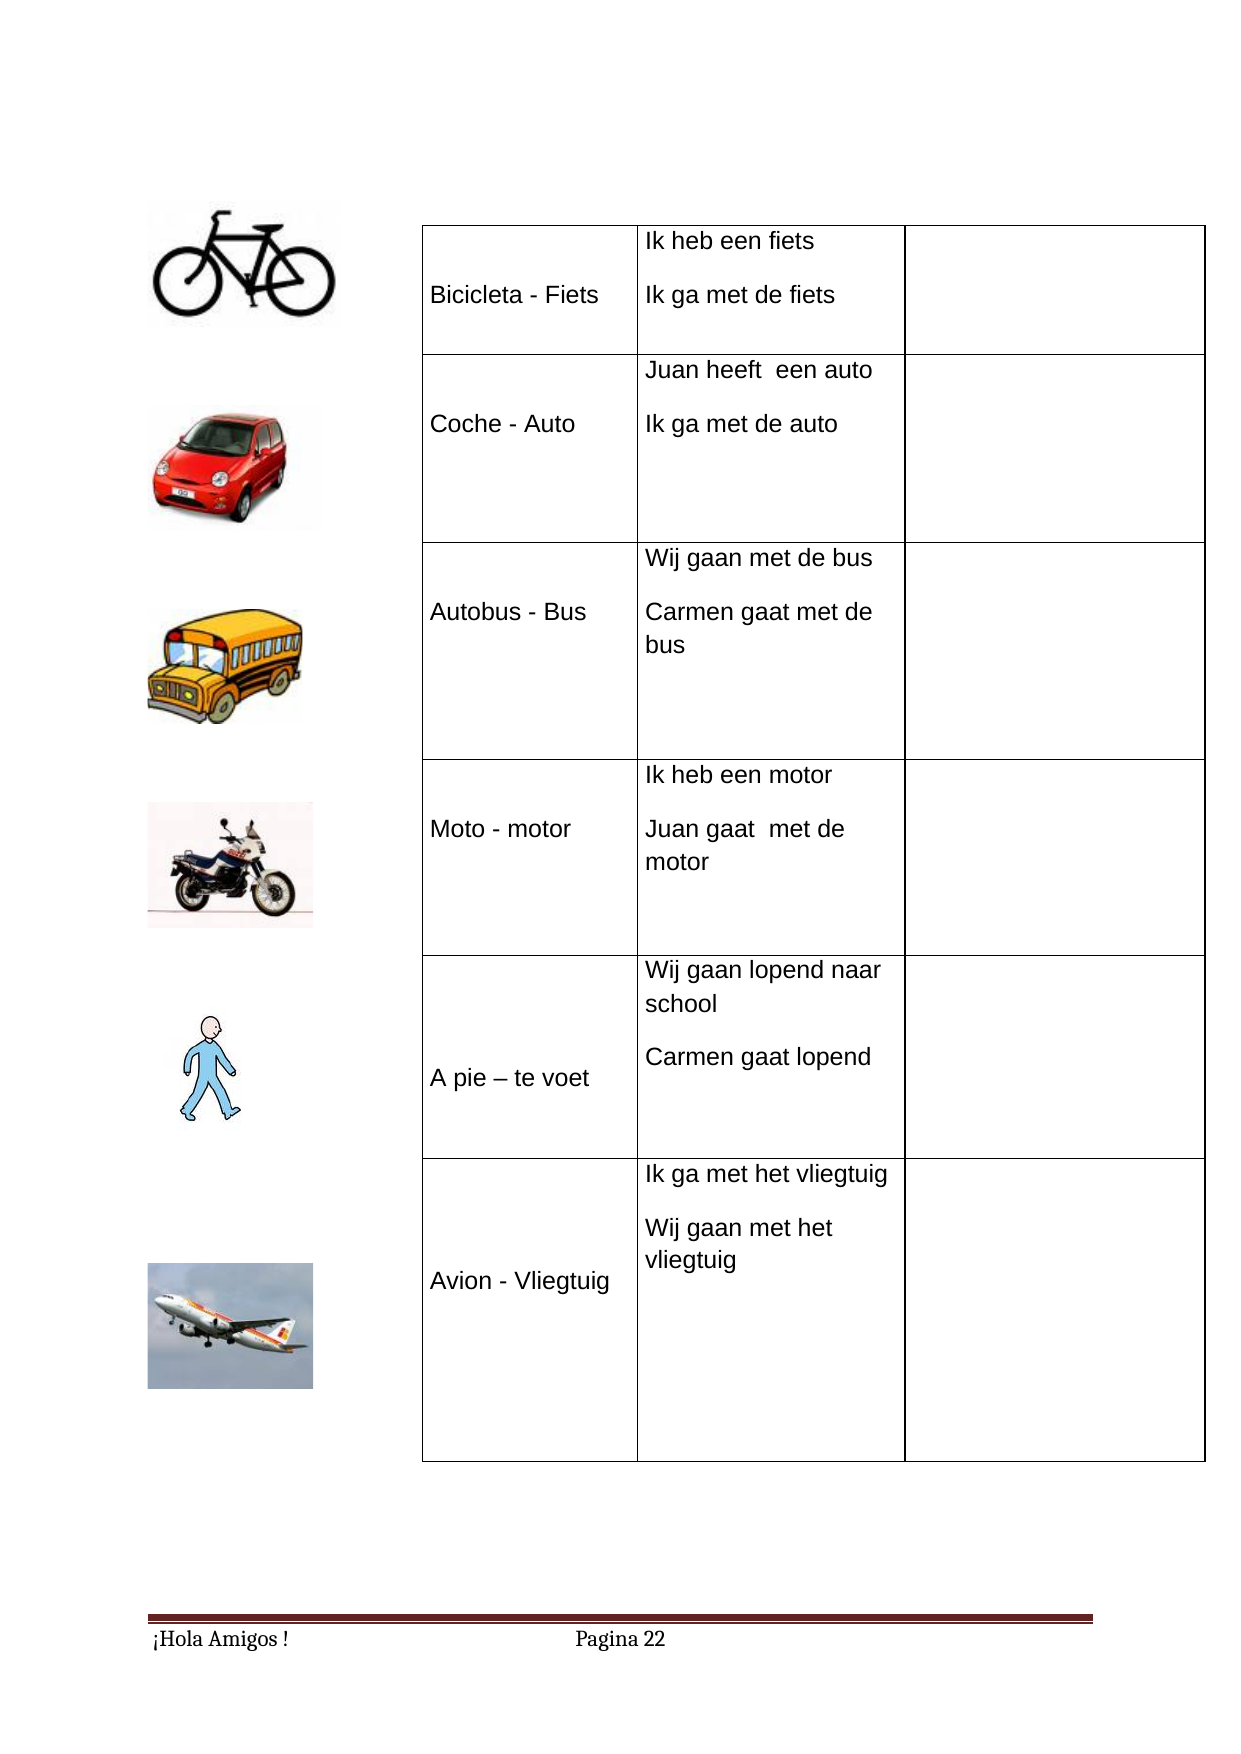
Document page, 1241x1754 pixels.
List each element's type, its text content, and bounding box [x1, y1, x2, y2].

picture [147, 802, 314, 928]
table_cell Avion - Vliegtuig [423, 1159, 637, 1461]
table_cell Wij gaan lopend naar school Carmen gaat lopend [638, 956, 904, 1158]
table_cell Autobus - Bus [423, 543, 637, 759]
table_cell [906, 760, 1204, 954]
table_cell A pie – te voet [423, 956, 637, 1158]
table_header Ik heb een fiets Ik ga met de fiets [638, 226, 904, 354]
table_cell Moto - motor [423, 760, 637, 954]
table_cell Ik ga met het vliegtuig Wij gaan met het vliegtuig [638, 1159, 904, 1461]
picture [147, 609, 303, 724]
picture [147, 1006, 273, 1131]
table_header [906, 226, 1204, 354]
table_header Bicicleta - Fiets [423, 226, 637, 354]
table_cell [906, 956, 1204, 1158]
picture [147, 405, 322, 531]
table_cell Wij gaan met de bus Carmen gaat met de bus [638, 543, 904, 759]
table_cell Coche - Auto [423, 355, 637, 542]
table_cell Ik heb een motor Juan gaat met de motor [638, 760, 904, 954]
table_cell [906, 355, 1204, 542]
table_cell Juan heeft een auto Ik ga met de auto [638, 355, 904, 542]
picture [147, 1263, 314, 1389]
picture [147, 201, 342, 327]
table_cell [906, 1159, 1204, 1461]
table_cell [906, 543, 1204, 759]
